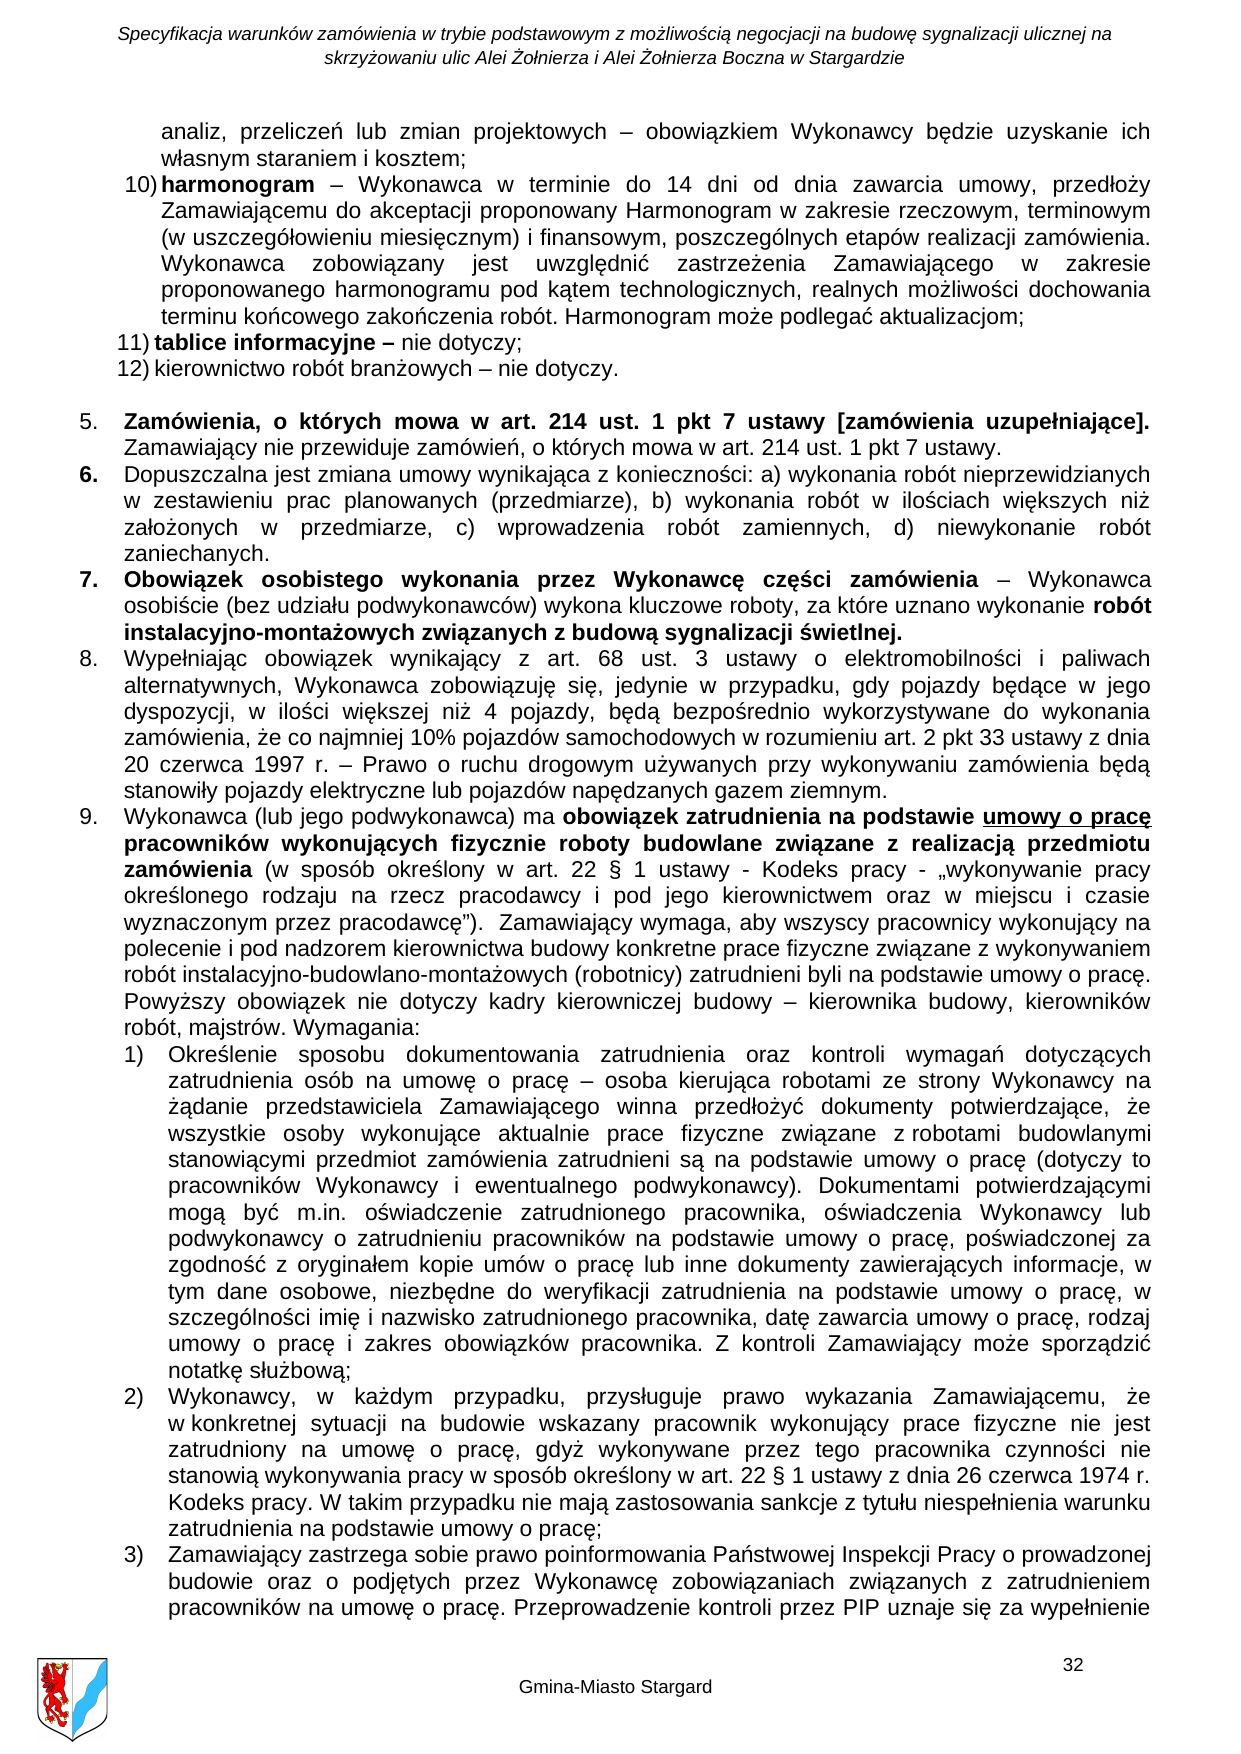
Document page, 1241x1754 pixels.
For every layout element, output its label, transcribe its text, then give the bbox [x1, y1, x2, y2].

list Dopuszczalna jest zmiana umowy wynikająca z konieczności: a) wykonania robót nieprzewidzianych w zestawieniu prac planowanych (przedmiarze), b) wykonania robót w ilościach większych niż założonych w przedmiarze, c) wprowadzenia robót zamiennych, d) niewykonanie robót zaniechanych. [79, 461, 1152, 566]
list Wykonawca (lub jego podwykonawca) ma obowiązek zatrudnienia na podstawie umowy o pracę pracowników wykonujących fizycznie roboty budowlane związane z realizacją przedmiotu zamówienia (w sposób określony w art. 22 § 1 ustawy - Kodeks pracy - „wykonywanie pracy określonego rodzaju na rzecz pracodawcy i pod jego kierownictwem oraz w miejscu i czasie wyznaczonym przez pracodawcę”). Zamawiający wymaga, aby wszyscy pracownicy wykonujący na polecenie i pod nadzorem kierownictwa budowy konkretne prace fizyczne związane z wykonywaniem robót instalacyjno-budowlano-montażowych (robotnicy) zatrudnieni byli na podstawie umowy o pracę. Powyższy obowiązek nie dotyczy kadry kierowniczej budowy – kierownika budowy, kierowników robót, majstrów. Wymagania: [79, 803, 1152, 1041]
picture [37, 1658, 108, 1742]
list Wykonawcy, w każdym przypadku, przysługuje prawo wykazania Zamawiającemu, że w konkretnej sytuacji na budowie wskazany pracownik wykonujący prace fizyczne nie jest zatrudniony na umowę o pracę, gdyż wykonywane przez tego pracownika czynności nie stanowią wykonywania pracy w sposób określony w art. 22 § 1 ustawy z dnia 26 czerwca 1974 r. Kodeks pracy. W takim przypadku nie mają zastosowania sankcje z tytułu niespełnienia warunku zatrudnienia na podstawie umowy o pracę; [123, 1383, 1152, 1541]
list tablice informacyjne – nie dotyczy; [117, 329, 1152, 355]
list kierownictwo robót branżowych – nie dotyczy. [117, 355, 1152, 382]
list harmonogram – Wykonawca w terminie do 14 dni od dnia zawarcia umowy, przedłoży Zamawiającemu do akceptacji proponowany Harmonogram w zakresie rzeczowym, terminowym (w uszczegółowieniu miesięcznym) i finansowym, poszczególnych etapów realizacji zamówienia. Wykonawca zobowiązany jest uwzględnić zastrzeżenia Zamawiającego w zakresie proponowanego harmonogramu pod kątem technologicznych, realnych możliwości dochowania terminu końcowego zakończenia robót. Harmonogram może podlegać aktualizacjom; [124, 171, 1152, 329]
list Zamówienia, o których mowa w art. 214 ust. 1 pkt 7 ustawy [zamówienia uzupełniające]. Zamawiający nie przewiduje zamówień, o których mowa w art. 214 ust. 1 pkt 7 ustawy. [79, 408, 1152, 461]
list Obowiązek osobistego wykonania przez Wykonawcę części zamówienia – Wykonawca osobiście (bez udziału podwykonawców) wykona kluczowe roboty, za które uznano wykonanie robót instalacyjno-montażowych związanych z budową sygnalizacji świetlnej. [79, 566, 1152, 645]
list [124, 118, 1152, 171]
list Określenie sposobu dokumentowania zatrudnienia oraz kontroli wymagań dotyczących zatrudnienia osób na umowę o pracę – osoba kierująca robotami ze strony Wykonawcy na żądanie przedstawiciela Zamawiającego winna przedłożyć dokumenty potwierdzające, że wszystkie osoby wykonujące aktualnie prace fizyczne związane z robotami budowlanymi stanowiącymi przedmiot zamówienia zatrudnieni są na podstawie umowy o pracę (dotyczy to pracowników Wykonawcy i ewentualnego podwykonawcy). Dokumentami potwierdzającymi mogą być m.in. oświadczenie zatrudnionego pracownika, oświadczenia Wykonawcy lub podwykonawcy o zatrudnieniu pracowników na podstawie umowy o pracę, poświadczonej za zgodność z oryginałem kopie umów o pracę lub inne dokumenty zawierających informacje, w tym dane osobowe, niezbędne do weryfikacji zatrudnienia na podstawie umowy o pracę, w szczególności imię i nazwisko zatrudnionego pracownika, datę zawarcia umowy o pracę, rodzaj umowy o pracę i zakres obowiązków pracownika. Z kontroli Zamawiający może sporządzić notatkę służbową; [123, 1041, 1152, 1383]
list Wypełniając obowiązek wynikający z art. 68 ust. 3 ustawy o elektromobilności i paliwach alternatywnych, Wykonawca zobowiązuję się, jedynie w przypadku, gdy pojazdy będące w jego dyspozycji, w ilości większej niż 4 pojazdy, będą bezpośrednio wykorzystywane do wykonania zamówienia, że co najmniej 10% pojazdów samochodowych w rozumieniu art. 2 pkt 33 ustawy z dnia 20 czerwca 1997 r. – Prawo o ruchu drogowym używanych przy wykonywaniu zamówienia będą stanowiły pojazdy elektryczne lub pojazdów napędzanych gazem ziemnym. [79, 645, 1152, 803]
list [123, 1541, 1152, 1620]
